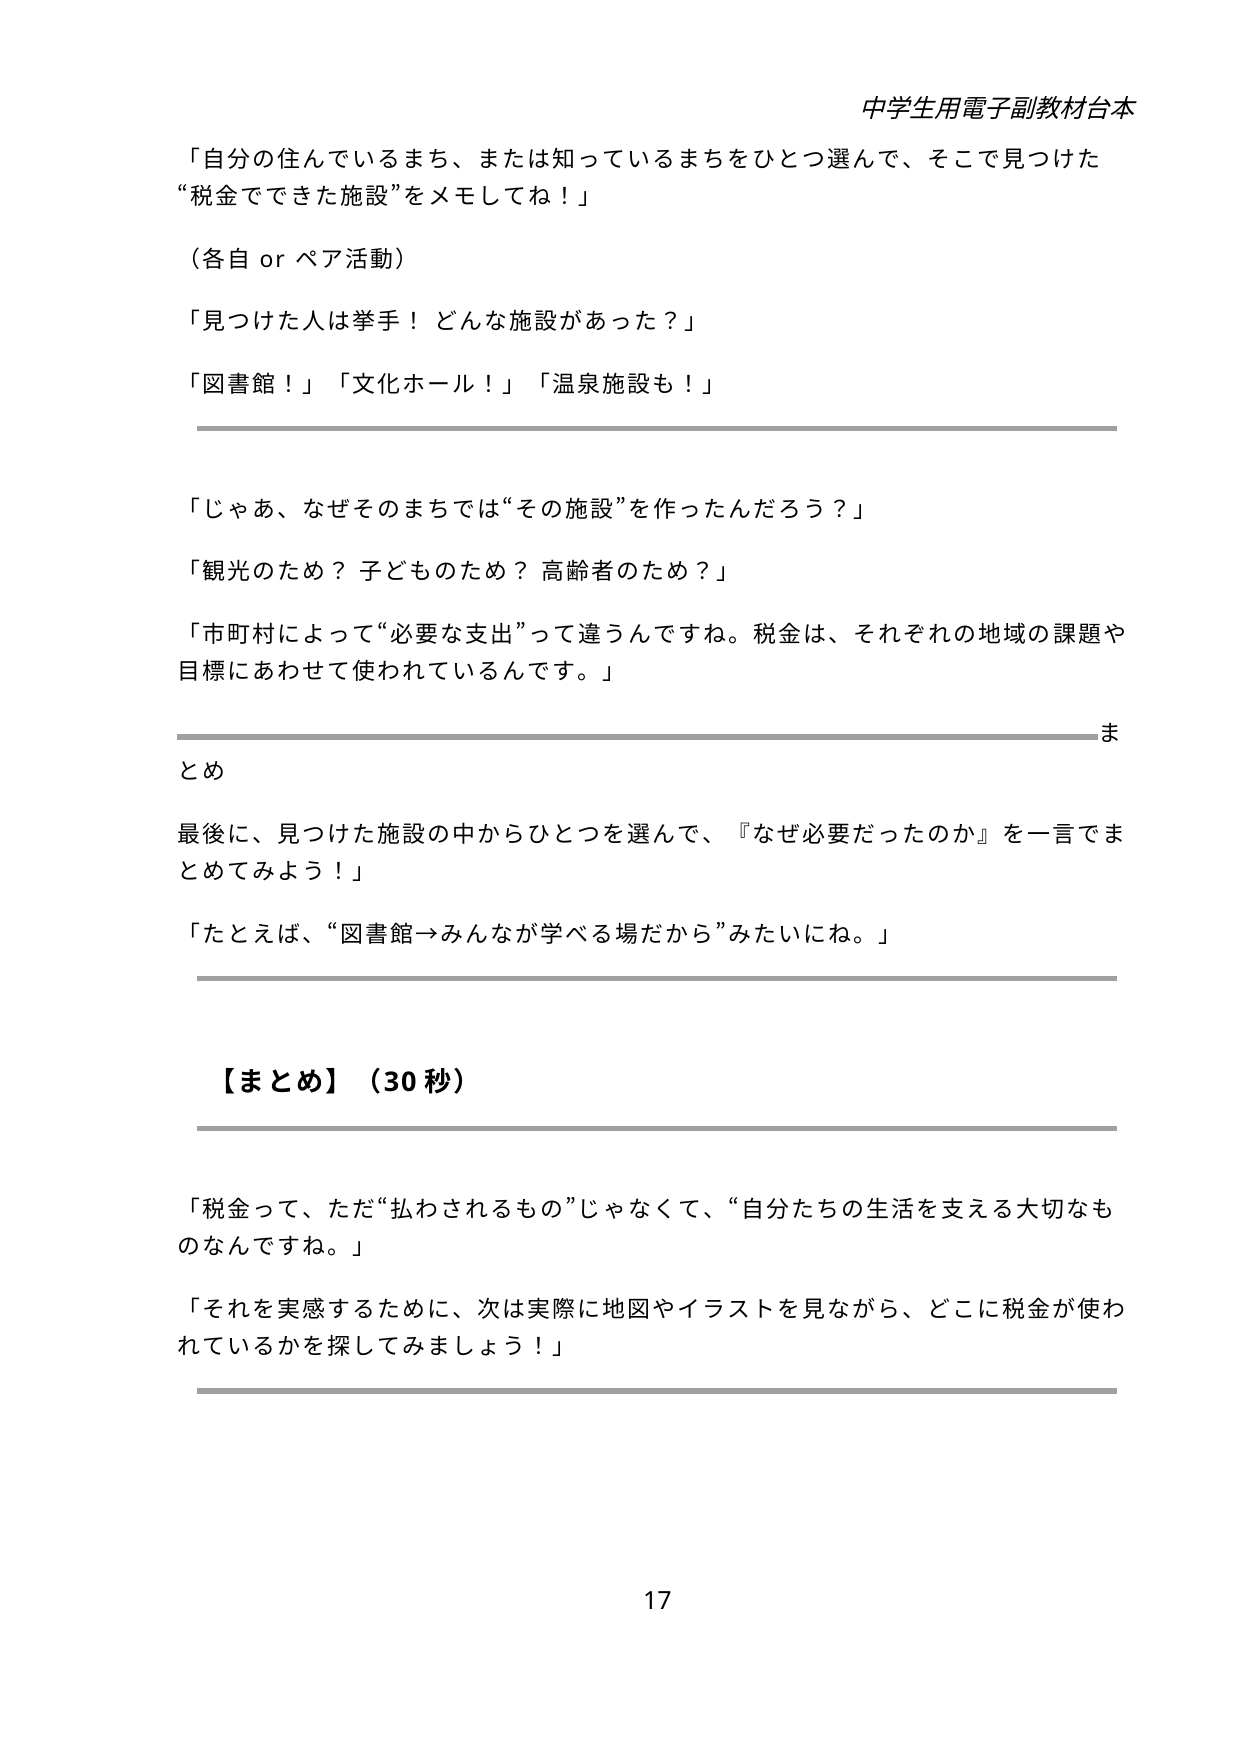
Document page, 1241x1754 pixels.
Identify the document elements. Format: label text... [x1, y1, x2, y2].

text 「見つけた人は挙手！ どんな施設があった？」 [177, 301, 1137, 338]
text 最後に、見つけた施設の中からひとつを選んで、『なぜ必要だったのか』を一言でまとめてみよう！」 [177, 813, 1137, 888]
text 「市町村によって“必要な支出”って違うんですね。税金は、それぞれの地域の課題や目標にあわせて使われているんです。」 [177, 613, 1137, 688]
text 「観光のため？ 子どものため？ 高齢者のため？」 [177, 551, 1137, 588]
text 「たとえば、“図書館→みんなが学べる場だから”みたいにね。」 [177, 913, 1137, 951]
text （各自 or ペア活動） [177, 238, 1137, 276]
text 「図書館！」「文化ホール！」「温泉施設も！」 [177, 363, 1137, 401]
text 「自分の住んでいるまち、または知っているまちをひとつ選んで、そこで見つけた“税金でできた施設”をメモしてね！」 [177, 138, 1137, 213]
text 「じゃあ、なぜそのまちでは“その施設”を作ったんだろう？」 [177, 488, 1137, 526]
text 「税金って、ただ“払わされるもの”じゃなくて、“自分たちの生活を支える大切なものなんですね。」 [177, 1188, 1137, 1263]
text 「それを実感するために、次は実際に地図やイラストを見ながら、どこに税金が使われているかを探してみましょう！」 [177, 1288, 1137, 1363]
subtitle 【まとめ】（30秒） [177, 1042, 1171, 1117]
text まとめ [177, 713, 1137, 788]
